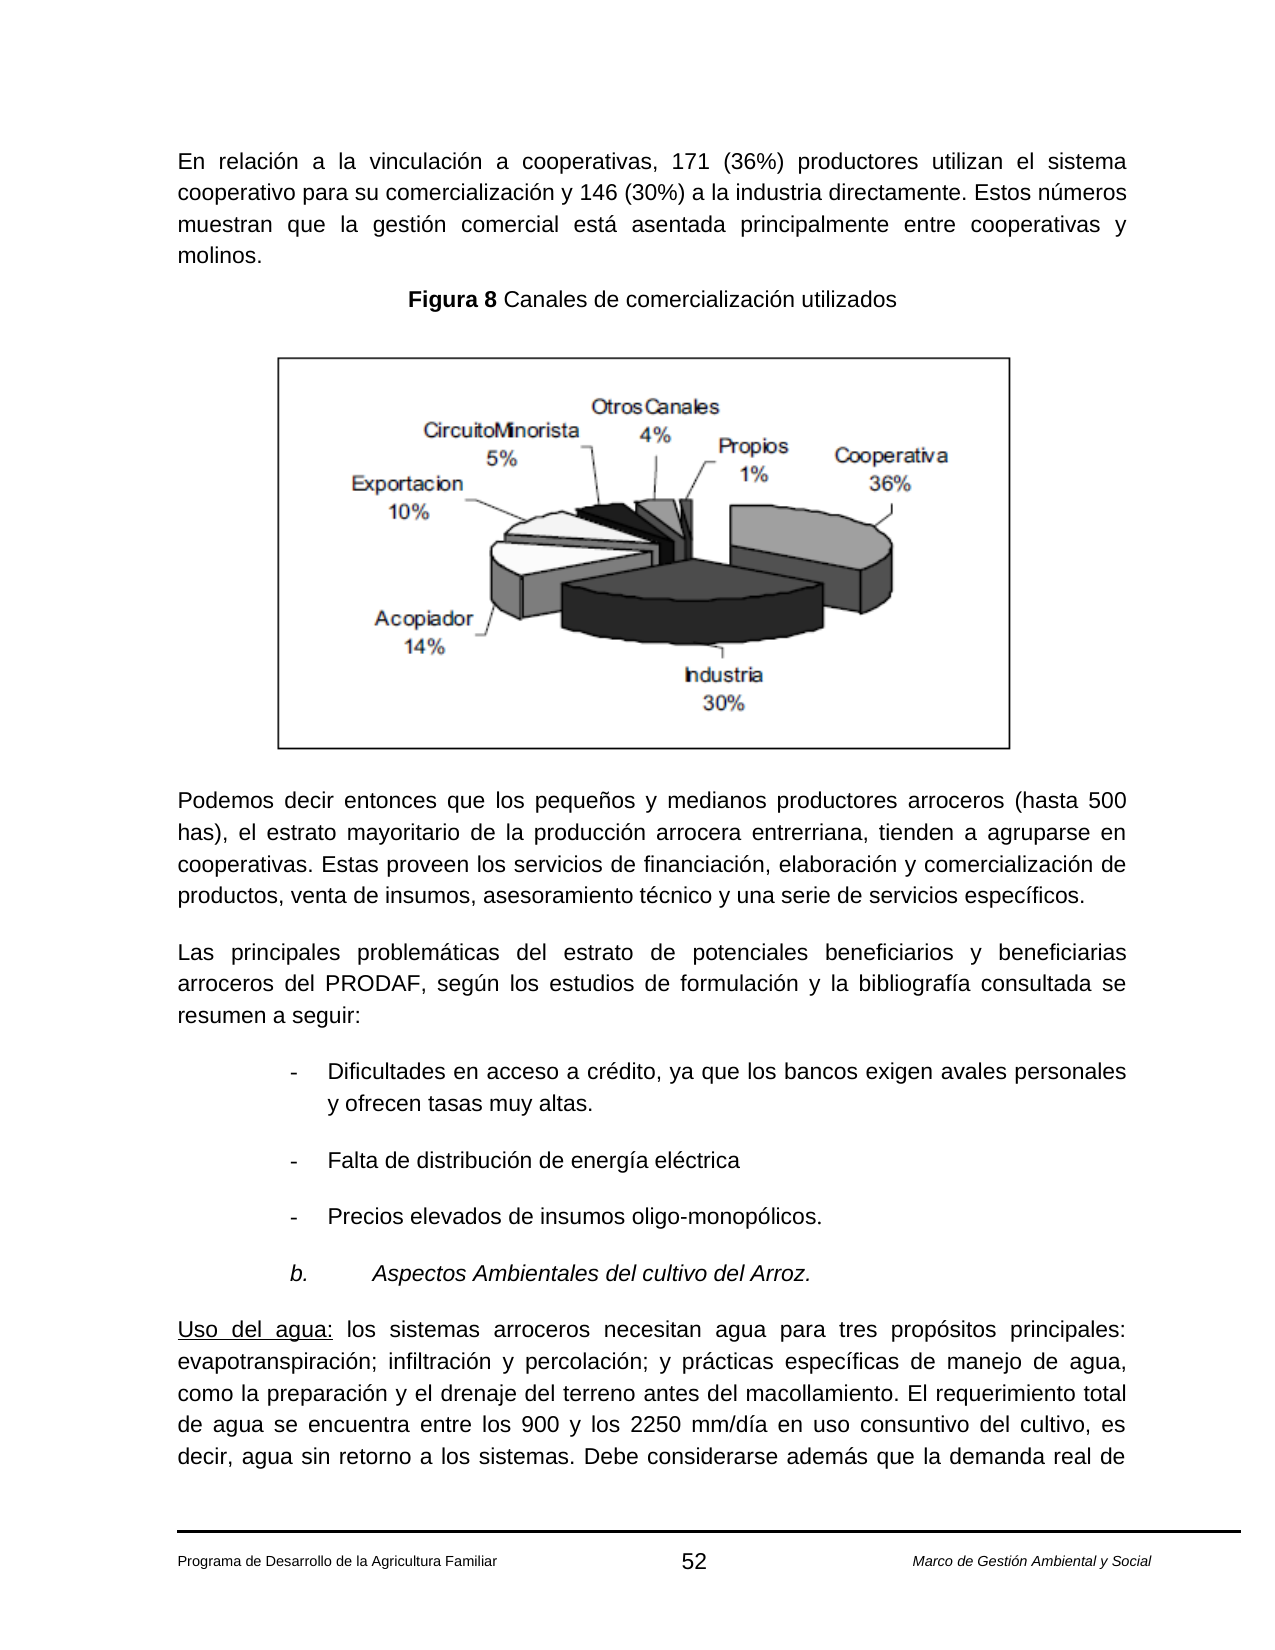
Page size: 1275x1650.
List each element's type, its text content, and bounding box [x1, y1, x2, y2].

list Falta de distribución de energía eléctrica [290, 1147, 1127, 1173]
text Podemos decir entonces que los pequeños y medianos productores arroceros (hasta 500 has), el estrato mayoritario de la producción arrocera entrerriana, tienden a agruparse en cooperativas. Estas proveen los servicios de financiación, elaboración y comercialización de productos, venta de insumos, asesoramiento técnico y una serie de servicios específicos. [177, 787, 1127, 908]
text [177, 1316, 1127, 1469]
text En relación a la vinculación a cooperativas, 171 (36%) productores utilizan el sistema cooperativo para su comercialización y 146 (30%) a la industria directamente. Estos números muestran que la gestión comercial está asentada principalmente entre cooperativas y molinos. [177, 148, 1127, 269]
picture [226, 343, 1078, 758]
subtitle Aspectos Ambientales del cultivo del Arroz. [290, 1260, 1127, 1286]
list Precios elevados de insumos oligo-monopólicos. [290, 1203, 1127, 1230]
text Figura 8 Canales de comercialización utilizados [177, 286, 1127, 313]
list Dificultades en acceso a crédito, ya que los bancos exigen avales personales y ofrecen tasas muy altas. [290, 1058, 1127, 1116]
text Las principales problemáticas del estrato de potenciales beneficiarios y beneficiarias arroceros del PRODAF, según los estudios de formulación y la bibliografía consultada se resumen a seguir: [177, 939, 1127, 1028]
